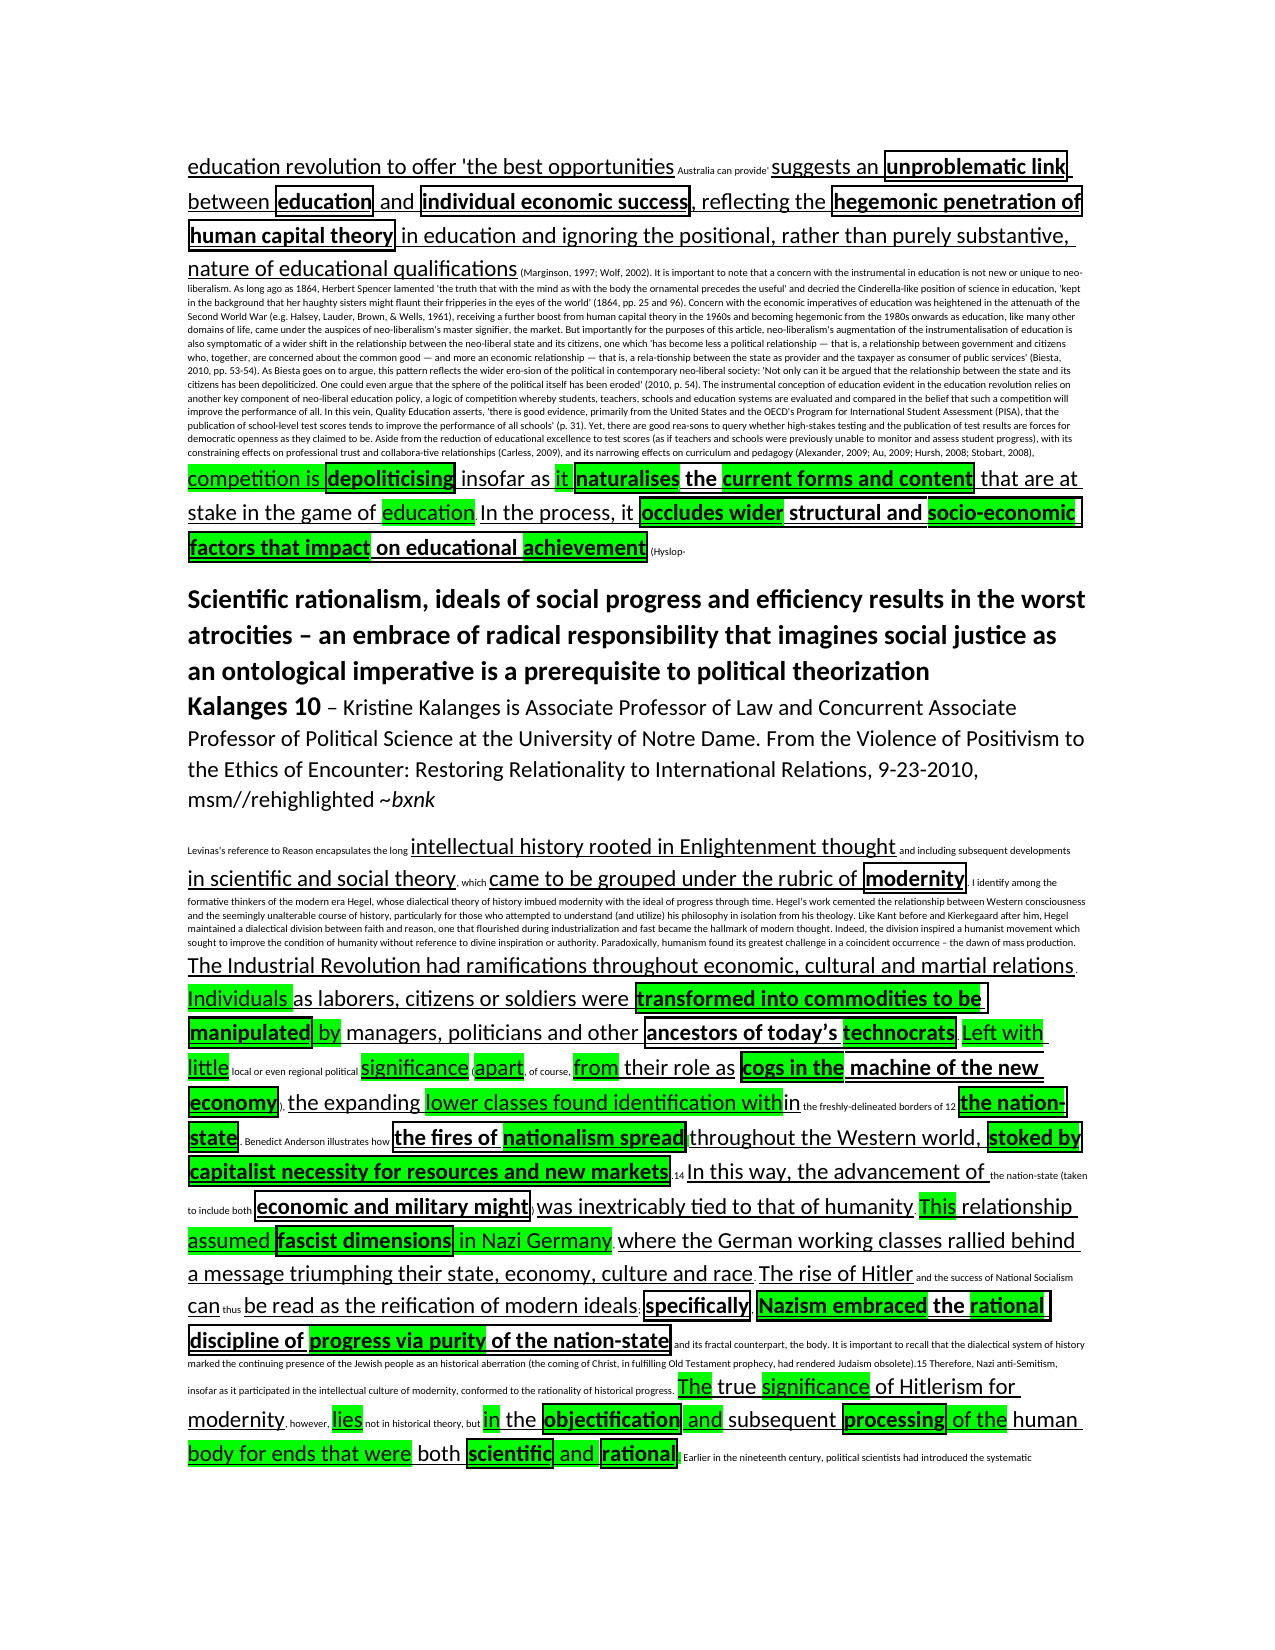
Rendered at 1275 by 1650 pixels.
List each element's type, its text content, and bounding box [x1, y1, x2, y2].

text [187, 832, 1087, 1469]
subtitle Scientific rationalism, ideals of social progress and efficiency results in the worst atrocities – an embrace of radical responsibility that imagines social justice as an ontological imperative is a prerequisite to political theorization [187, 582, 1087, 687]
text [187, 150, 1087, 563]
text Kalanges 10 – Kristine Kalanges is Associate Professor of Law and Concurrent Associate Professor of Political Science at the University of Notre Dame. From the Violence of Positivism to the Ethics of Encounter: Restoring Relationality to International Relations, 9-23-2010, msm//rehighlighted ~bxnk [187, 689, 1087, 813]
